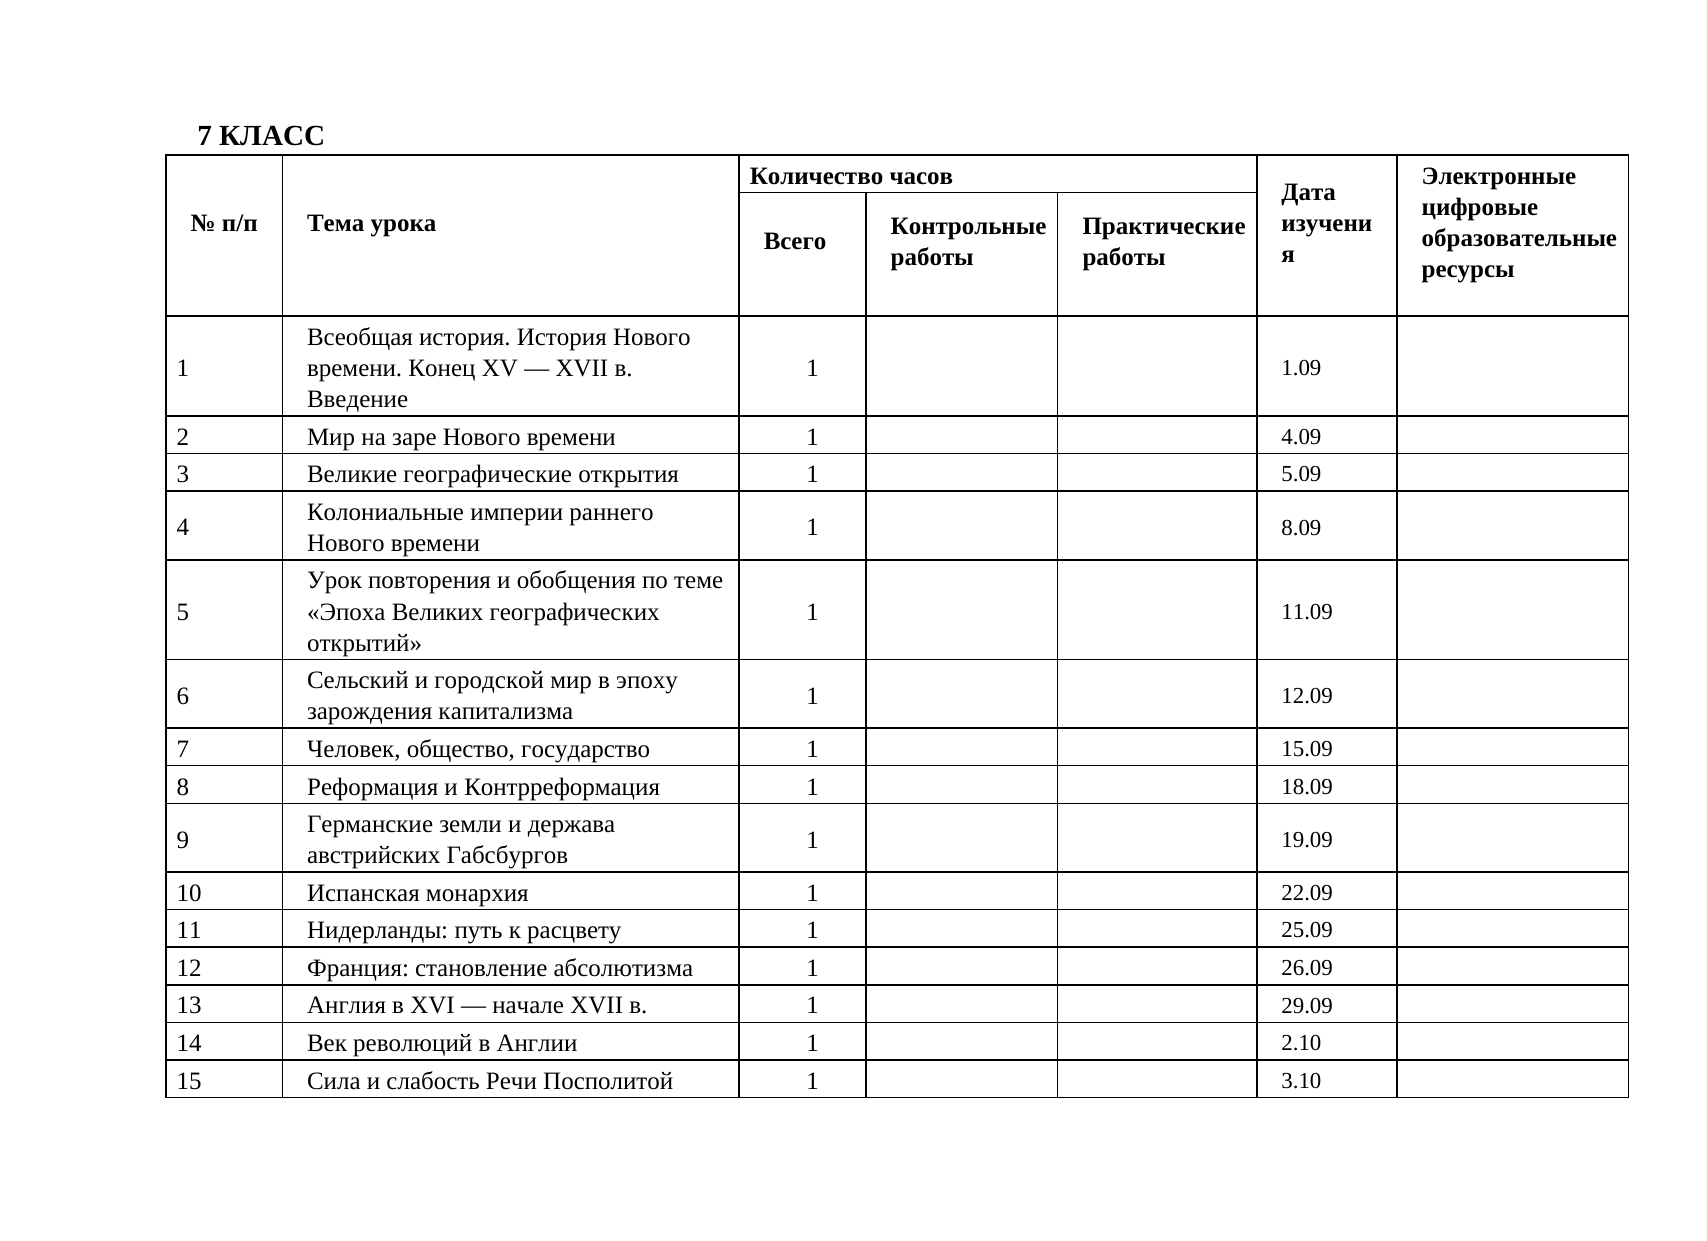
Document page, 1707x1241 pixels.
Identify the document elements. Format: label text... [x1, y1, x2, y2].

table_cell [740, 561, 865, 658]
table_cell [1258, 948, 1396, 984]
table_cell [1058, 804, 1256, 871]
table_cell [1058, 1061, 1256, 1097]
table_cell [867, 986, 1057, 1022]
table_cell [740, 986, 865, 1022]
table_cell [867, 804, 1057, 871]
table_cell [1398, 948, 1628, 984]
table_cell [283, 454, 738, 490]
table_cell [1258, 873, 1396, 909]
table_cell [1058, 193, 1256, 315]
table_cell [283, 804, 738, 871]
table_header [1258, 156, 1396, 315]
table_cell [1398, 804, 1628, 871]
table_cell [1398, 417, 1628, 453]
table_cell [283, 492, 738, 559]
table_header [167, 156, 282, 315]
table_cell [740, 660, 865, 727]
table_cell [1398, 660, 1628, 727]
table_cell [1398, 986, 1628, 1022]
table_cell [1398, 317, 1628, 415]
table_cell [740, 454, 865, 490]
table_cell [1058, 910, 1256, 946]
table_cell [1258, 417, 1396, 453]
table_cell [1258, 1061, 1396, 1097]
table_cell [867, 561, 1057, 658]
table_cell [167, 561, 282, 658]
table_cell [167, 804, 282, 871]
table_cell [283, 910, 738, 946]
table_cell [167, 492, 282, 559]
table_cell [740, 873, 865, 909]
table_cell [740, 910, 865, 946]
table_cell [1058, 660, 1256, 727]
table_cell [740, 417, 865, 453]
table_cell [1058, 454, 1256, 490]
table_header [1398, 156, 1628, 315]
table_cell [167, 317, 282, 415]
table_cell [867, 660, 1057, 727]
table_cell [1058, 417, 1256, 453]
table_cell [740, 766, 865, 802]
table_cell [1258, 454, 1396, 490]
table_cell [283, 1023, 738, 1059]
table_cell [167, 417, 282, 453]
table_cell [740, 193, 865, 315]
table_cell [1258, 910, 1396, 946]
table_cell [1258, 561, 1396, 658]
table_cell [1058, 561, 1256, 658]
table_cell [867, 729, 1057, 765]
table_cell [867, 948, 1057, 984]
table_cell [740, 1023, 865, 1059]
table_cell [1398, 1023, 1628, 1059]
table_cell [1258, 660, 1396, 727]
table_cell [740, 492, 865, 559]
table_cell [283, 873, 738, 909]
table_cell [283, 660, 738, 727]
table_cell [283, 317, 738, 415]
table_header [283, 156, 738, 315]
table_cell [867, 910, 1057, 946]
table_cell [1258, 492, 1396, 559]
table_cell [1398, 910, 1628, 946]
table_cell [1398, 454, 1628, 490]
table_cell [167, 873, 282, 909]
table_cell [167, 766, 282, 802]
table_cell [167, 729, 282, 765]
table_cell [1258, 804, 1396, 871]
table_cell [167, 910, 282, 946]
text 7 КЛАСС [190, 118, 1618, 152]
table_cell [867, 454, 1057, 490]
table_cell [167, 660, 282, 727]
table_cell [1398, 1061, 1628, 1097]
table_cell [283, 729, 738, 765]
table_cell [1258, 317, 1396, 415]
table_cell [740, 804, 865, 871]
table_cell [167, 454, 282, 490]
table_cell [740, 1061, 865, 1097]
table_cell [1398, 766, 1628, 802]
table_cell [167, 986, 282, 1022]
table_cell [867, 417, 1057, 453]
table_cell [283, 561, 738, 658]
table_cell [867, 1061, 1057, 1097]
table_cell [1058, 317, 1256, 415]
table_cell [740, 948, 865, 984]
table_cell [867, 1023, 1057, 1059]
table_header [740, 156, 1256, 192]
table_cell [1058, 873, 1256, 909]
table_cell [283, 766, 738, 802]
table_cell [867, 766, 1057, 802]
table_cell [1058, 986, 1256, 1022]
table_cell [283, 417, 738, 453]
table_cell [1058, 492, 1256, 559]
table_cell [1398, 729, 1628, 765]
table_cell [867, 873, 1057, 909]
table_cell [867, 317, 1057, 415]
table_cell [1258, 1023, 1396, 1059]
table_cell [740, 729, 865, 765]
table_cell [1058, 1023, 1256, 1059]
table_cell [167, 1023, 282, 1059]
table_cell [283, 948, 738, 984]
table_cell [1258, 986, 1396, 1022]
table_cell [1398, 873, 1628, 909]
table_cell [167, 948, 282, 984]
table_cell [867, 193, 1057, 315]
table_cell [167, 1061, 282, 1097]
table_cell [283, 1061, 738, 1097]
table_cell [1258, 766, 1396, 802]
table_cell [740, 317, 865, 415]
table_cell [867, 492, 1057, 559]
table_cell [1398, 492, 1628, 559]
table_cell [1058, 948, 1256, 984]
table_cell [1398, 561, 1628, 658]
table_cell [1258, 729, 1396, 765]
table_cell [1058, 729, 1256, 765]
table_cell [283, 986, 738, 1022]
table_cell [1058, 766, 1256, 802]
